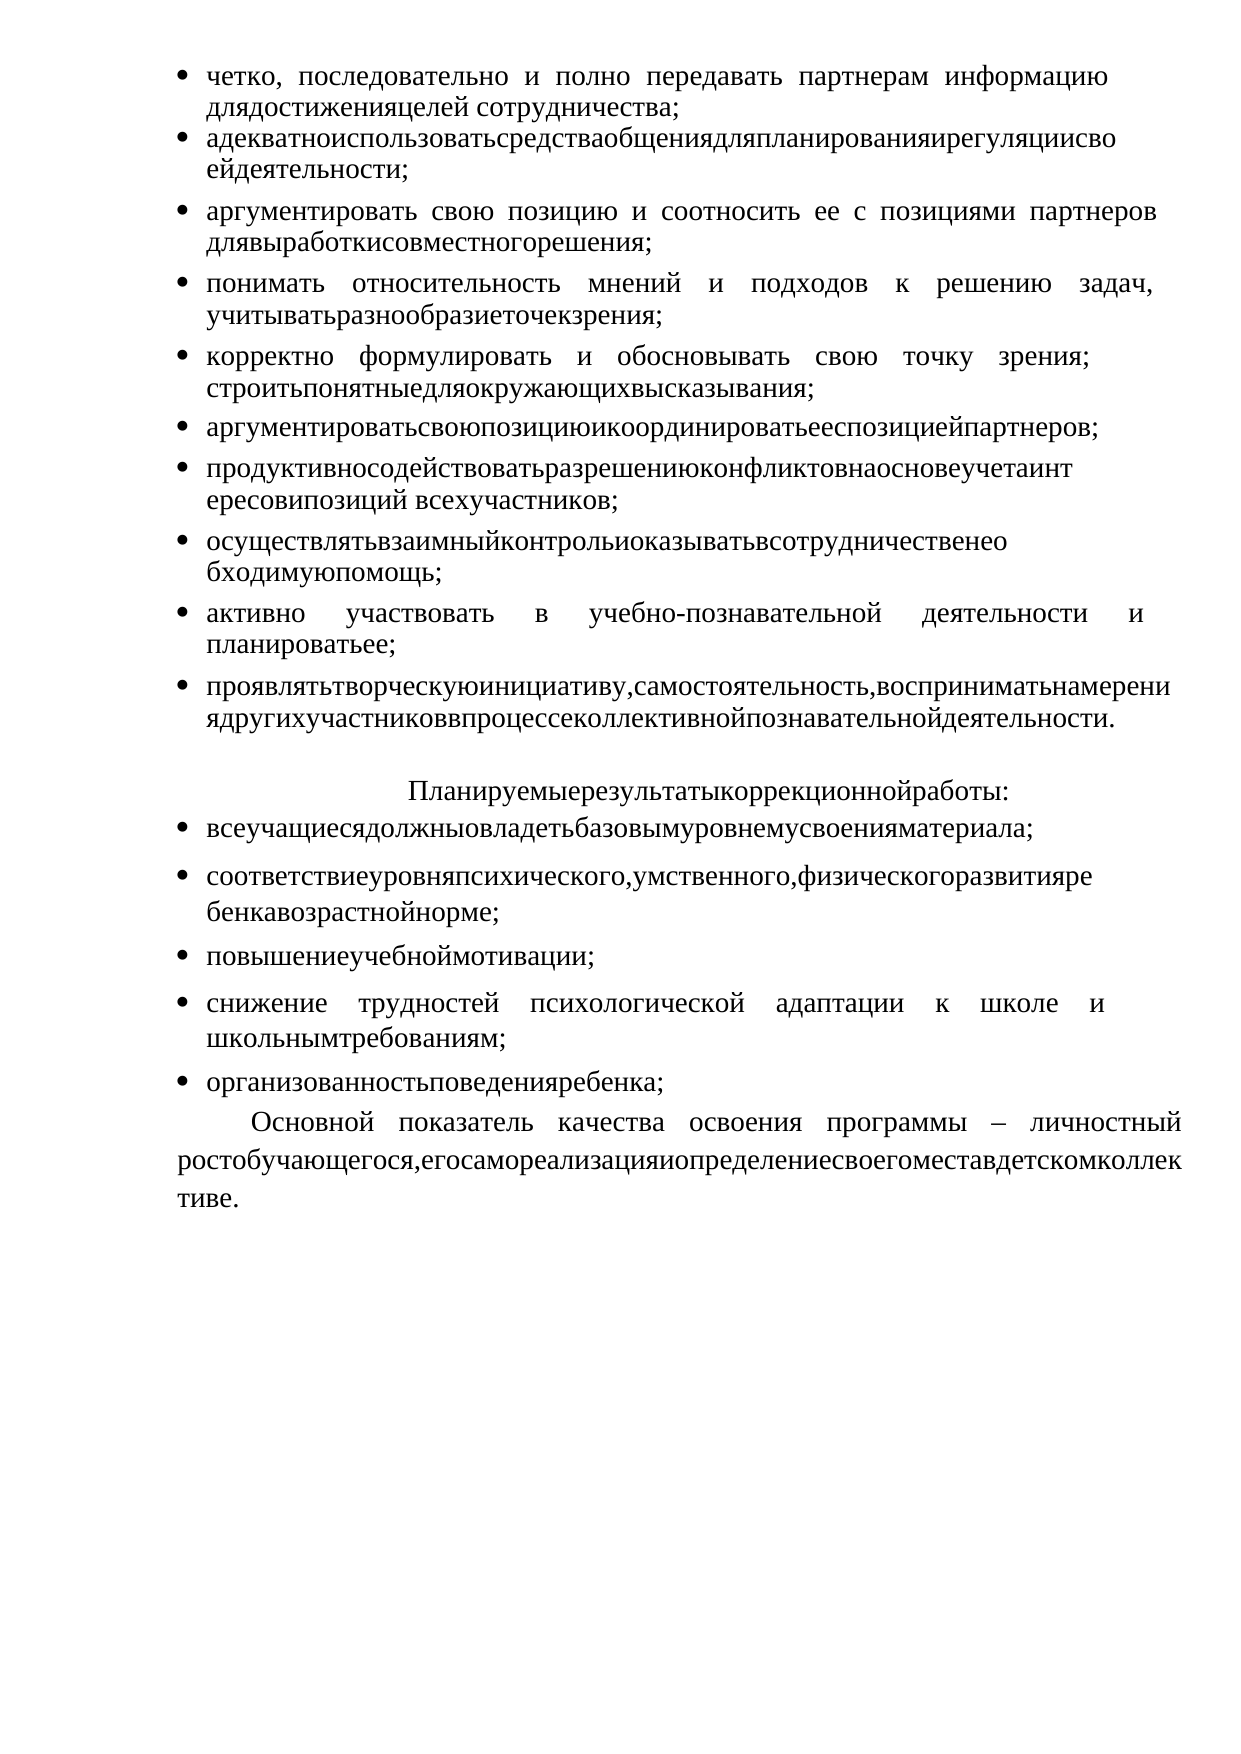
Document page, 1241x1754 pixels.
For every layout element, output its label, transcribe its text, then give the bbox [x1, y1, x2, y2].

list организованностьповеденияребенка; [177, 1064, 1240, 1098]
list корректно формулировать и обосновывать свою точку зрения; строитьпонятныедляокружающихвысказывания; [177, 340, 1091, 404]
list проявлятьтворческуюинициативу,самостоятельность,восприниматьнамерениядругихучастниковвпроцессеколлективнойпознавательнойдеятельности. [177, 669, 1182, 733]
list всеучащиесядолжныовладетьбазовымуровнемусвоенияматериала; [177, 810, 1240, 844]
list повышениеучебноймотивации; [177, 938, 1240, 971]
list активно участвовать в учебно-познавательной деятельности и планироватьее; [177, 597, 1145, 660]
list осуществлятьвзаимныйконтрольиоказыватьвсотрудничественеобходимуюпомощь; [177, 525, 1009, 588]
list аргументироватьсвоюпозициюикоординироватьееспозициейпартнеров; [177, 409, 1240, 443]
list продуктивносодействоватьразрешениюконфликтовнаосновеучетаинтересовипозиций всехучастников; [177, 452, 1074, 516]
list аргументировать свою позицию и соотносить ее с позициями партнеров длявыработкисовместногорешения; [177, 195, 1158, 258]
list адекватноиспользоватьсредстваобщениядляпланированияирегуляциисвоейдеятельности; [177, 123, 1127, 185]
list понимать относительность мнений и подходов к решению задач, учитыватьразнообразиеточекзрения; [177, 267, 1154, 331]
text Основной показатель качества освоения программы – личностный ростобучающегося,егосамореализацияиопределениесвоегоместавдетскомколлективе. [177, 1104, 1183, 1213]
list соответствиеуровняпсихического,умственного,физическогоразвитияребенкавозрастнойнорме; [177, 858, 1103, 927]
text Планируемыерезультатыкоррекционнойработы: [177, 773, 1240, 807]
list снижение трудностей психологической адаптации к школе и школьнымтребованиям; [177, 986, 1106, 1054]
list четко, последовательно и полно передавать партнерам информацию длядостиженияцелей сотрудничества; [177, 60, 1109, 122]
